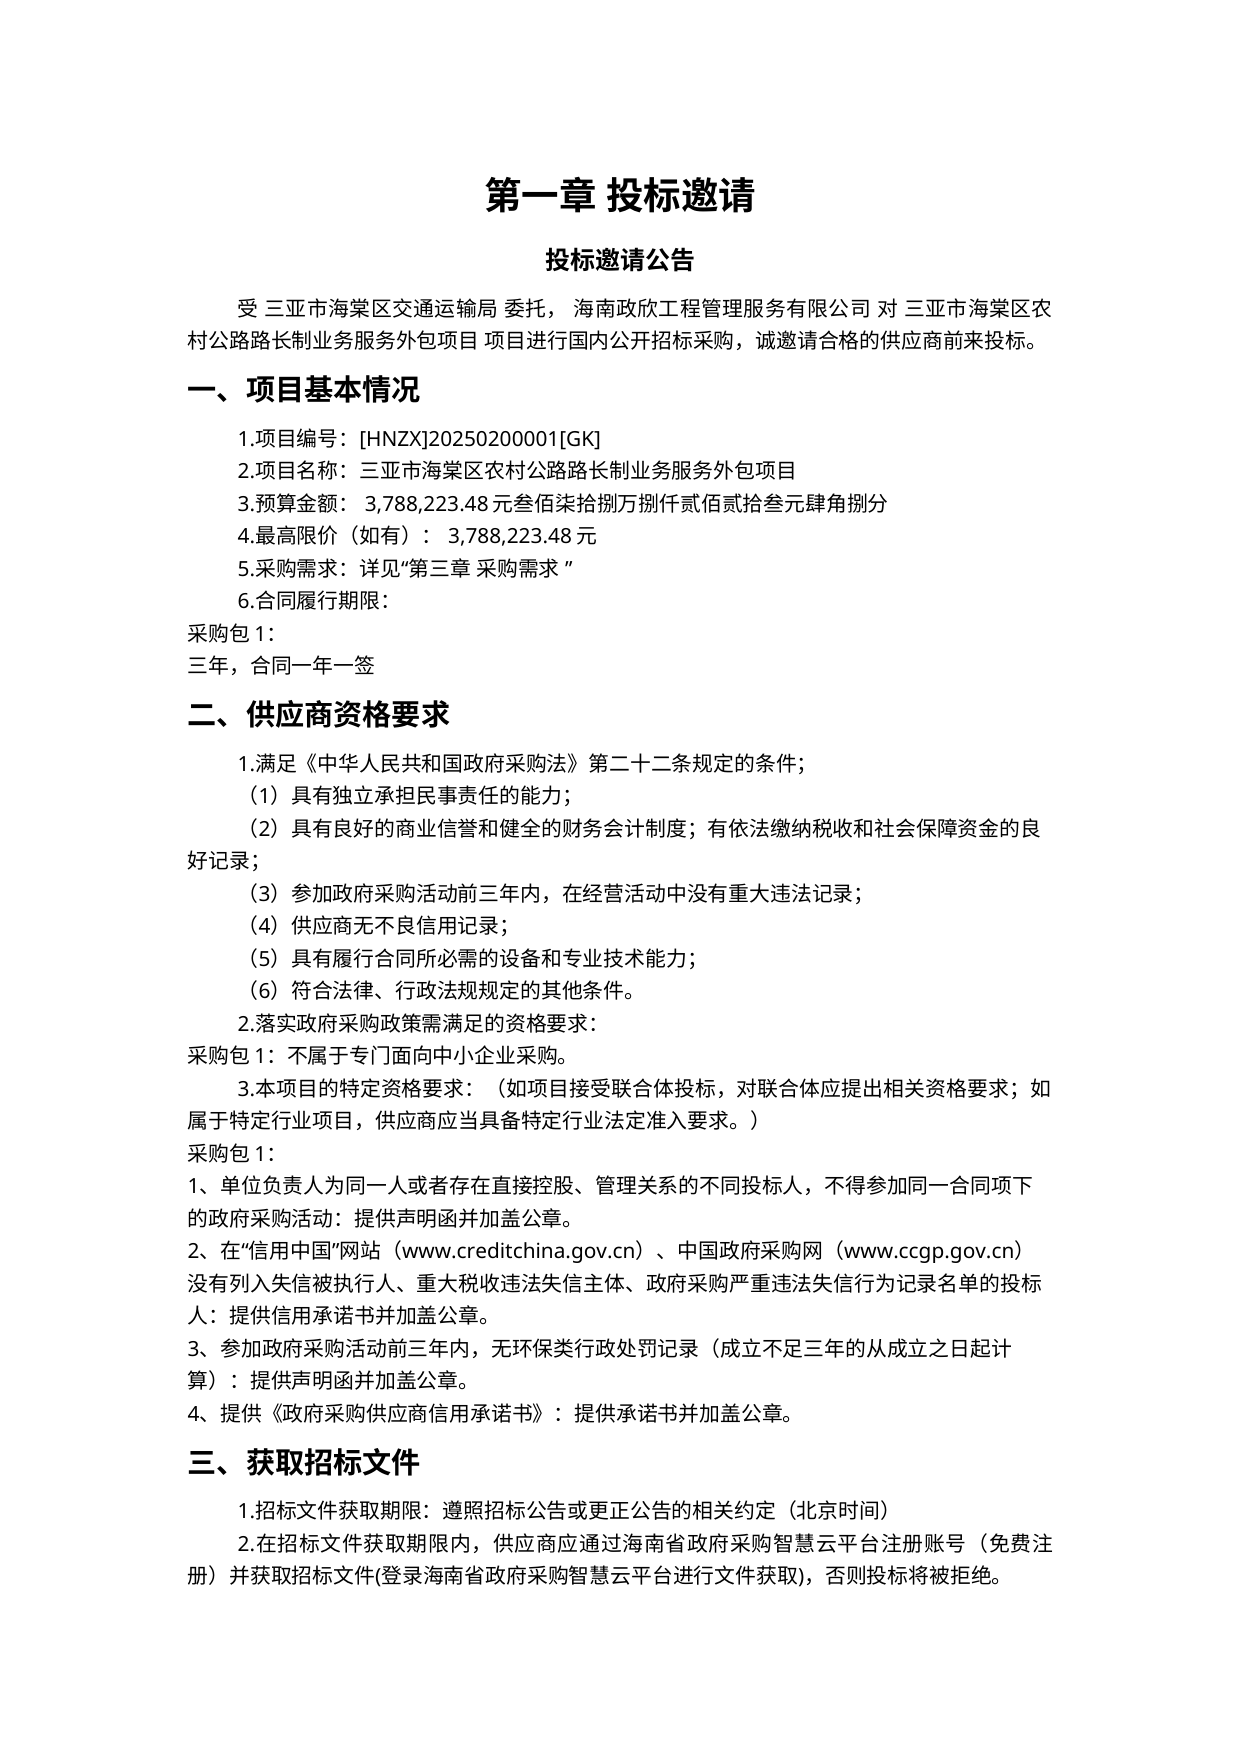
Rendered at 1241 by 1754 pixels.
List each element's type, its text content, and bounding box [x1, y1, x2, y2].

text 采购包1： [187, 617, 1053, 649]
text 投标邀请公告 [187, 227, 1053, 292]
text 三年，合同一年一签 [187, 649, 1053, 682]
text 4.最高限价（如有）： 3,788,223.48元 [187, 519, 1053, 552]
text 1.项目编号：[HNZX]20250200001[GK] [187, 422, 1053, 454]
text （3）参加政府采购活动前三年内，在经营活动中没有重大违法记录； [187, 877, 1053, 909]
text 1.满足《中华人民共和国政府采购法》第二十二条规定的条件； [187, 747, 1053, 779]
text 2.项目名称：三亚市海棠区农村公路路长制业务服务外包项目 [187, 454, 1053, 487]
text （6）符合法律、行政法规规定的其他条件。 [187, 974, 1053, 1007]
text 采购包1： [187, 1137, 1053, 1169]
text （1）具有独立承担民事责任的能力； [187, 779, 1053, 812]
text 1、单位负责人为同一人或者存在直接控股、管理关系的不同投标人，不得参加同一合同项下的政府采购活动：提供声明函并加盖公章。 [187, 1169, 1053, 1234]
text 一、项目基本情况 [187, 357, 1053, 422]
text （5）具有履行合同所必需的设备和专业技术能力； [187, 942, 1053, 974]
text 3.本项目的特定资格要求：（如项目接受联合体投标，对联合体应提出相关资格要求；如属于特定行业项目，供应商应当具备特定行业法定准入要求。） [187, 1072, 1053, 1137]
text 受 三亚市海棠区交通运输局 委托， 海南政欣工程管理服务有限公司 对 三亚市海棠区农村公路路长制业务服务外包项目 项目进行国内公开招标采购，诚邀请合格的供应商前来投标。 [187, 292, 1053, 357]
text 4、提供《政府采购供应商信用承诺书》：提供承诺书并加盖公章。 [187, 1397, 1053, 1429]
text 1.招标文件获取期限：遵照招标公告或更正公告的相关约定（北京时间） [187, 1494, 1053, 1527]
text 5.采购需求：详见“第三章 采购需求 ” [187, 552, 1053, 584]
text 采购包1：不属于专门面向中小企业采购。 [187, 1039, 1053, 1072]
text （2）具有良好的商业信誉和健全的财务会计制度；有依法缴纳税收和社会保障资金的良好记录； [187, 812, 1053, 877]
text （4）供应商无不良信用记录； [187, 909, 1053, 942]
text 3、参加政府采购活动前三年内，无环保类行政处罚记录（成立不足三年的从成立之日起计算）：提供声明函并加盖公章。 [187, 1332, 1053, 1397]
text 2.落实政府采购政策需满足的资格要求： [187, 1007, 1053, 1039]
text 二、供应商资格要求 [187, 682, 1053, 747]
text 3.预算金额： 3,788,223.48元叁佰柒拾捌万捌仟贰佰贰拾叁元肆角捌分 [187, 487, 1053, 519]
text 2.在招标文件获取期限内，供应商应通过海南省政府采购智慧云平台注册账号（免费注册）并获取招标文件(登录海南省政府采购智慧云平台进行文件获取)，否则投标将被拒绝。 [187, 1527, 1053, 1592]
text 三、获取招标文件 [187, 1429, 1053, 1494]
text 第一章 投标邀请 [187, 162, 1053, 227]
text 6.合同履行期限： [187, 584, 1053, 617]
text 2、在“信用中国”网站（www.creditchina.gov.cn）、中国政府采购网（www.ccgp.gov.cn）没有列入失信被执行人、重大税收违法失信主体、政府采购严重违法失信行为记录名单的投标人：提供信用承诺书并加盖公章。 [187, 1234, 1053, 1332]
